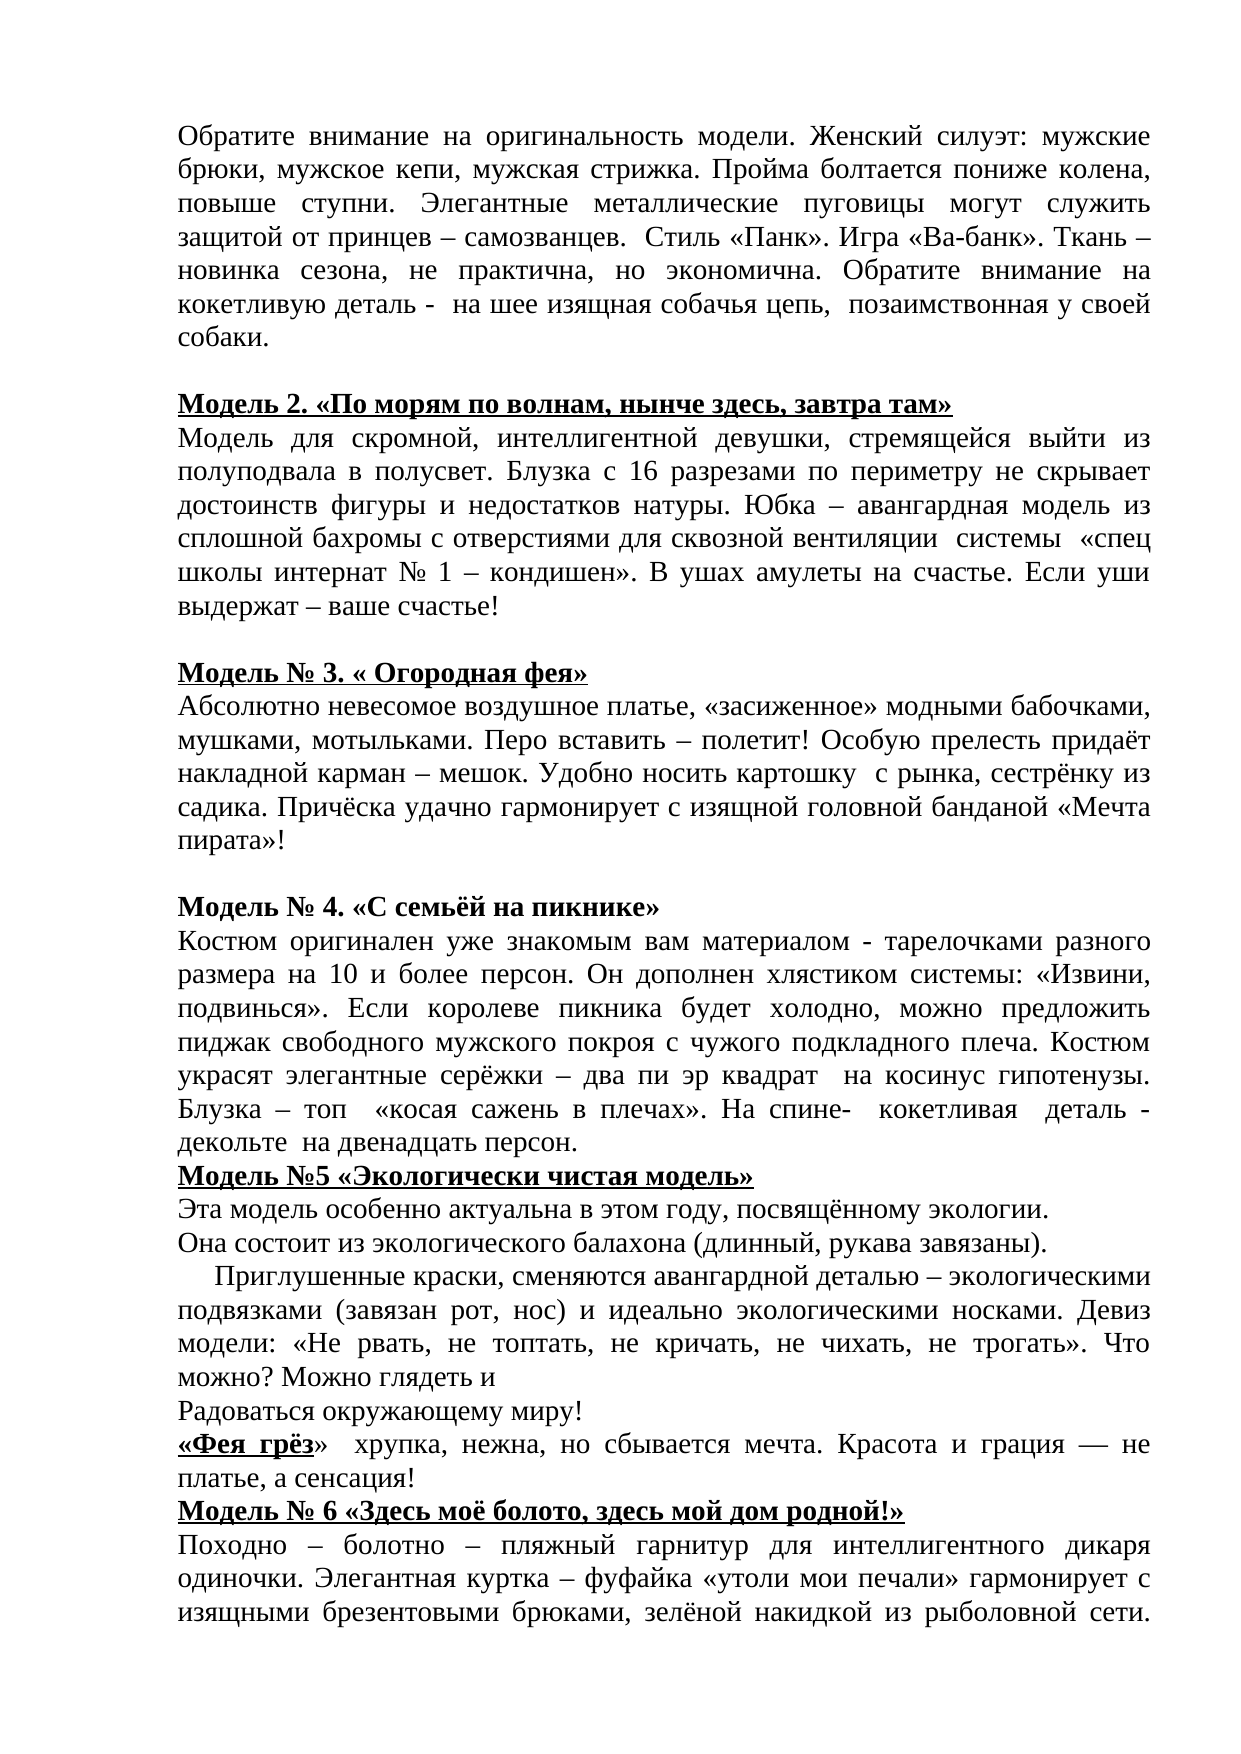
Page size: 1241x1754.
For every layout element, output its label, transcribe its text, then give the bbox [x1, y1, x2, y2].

text Модель №5 «Экологически чистая модель» [177, 1158, 1152, 1191]
text Костюм оригинален уже знакомым вам материалом - тарелочками разного размера на 10 и более персон. Он дополнен хлястиком системы: «Извини, подвинься». Если королеве пикника будет холодно, можно предложить пиджак свободного мужского покроя с чужого подкладного плеча. Костюм украсят элегантные серёжки – два пи эр квадрат на косинус гипотенузы. Блузка – топ «косая сажень в плечах». На спине- кокетливая деталь - декольте на двенадцать персон. [177, 923, 1152, 1158]
text Радоваться окружающему миру! [177, 1393, 1152, 1426]
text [177, 1527, 1152, 1627]
text Модель для скромной, интеллигентной девушки, стремящейся выйти из полуподвала в полусвет. Блузка с 16 разрезами по периметру не скрывает достоинств фигуры и недостатков натуры. Юбка – авангардная модель из сплошной бахромы с отверстиями для сквозной вентиляции системы «спец школы интернат № 1 – кондишен». В ушах амулеты на счастье. Если уши выдержат – ваше счастье! [177, 420, 1152, 621]
text Обратите внимание на оригинальность модели. Женский силуэт: мужские брюки, мужское кепи, мужская стрижка. Пройма болтается пониже колена, повыше ступни. Элегантные металлические пуговицы могут служить защитой от принцев – самозванцев. Стиль «Панк». Игра «Ва-банк». Ткань – новинка сезона, не практична, но экономична. Обратите внимание на кокетливую деталь - на шее изящная собачья цепь, позаимствонная у своей собаки. [177, 118, 1152, 353]
text Эта модель особенно актуальна в этом году, посвящённому экологии. [177, 1191, 1152, 1225]
text Модель № 6 «Здесь моё болото, здесь мой дом родной!» [177, 1493, 1152, 1527]
text Приглушенные краски, сменяются авангардной деталью – экологическими подвязками (завязан рот, нос) и идеально экологическими носками. Девиз модели: «Не рвать, не топтать, не кричать, не чихать, не трогать». Что можно? Можно глядеть и [177, 1258, 1152, 1393]
text Она состоит из экологического балахона (длинный, рукава завязаны). [177, 1225, 1152, 1258]
text Модель № 4. «С семьёй на пикнике» [177, 889, 1152, 923]
text «Фея грёз» хрупка, нежна, но сбывается мечта. Красота и грация — не платье, а сенсация! [177, 1426, 1152, 1493]
text Абсолютно невесомое воздушное платье, «засиженное» модными бабочками, мушками, мотыльками. Перо вставить – полетит! Особую прелесть придаёт накладной карман – мешок. Удобно носить картошку с рынка, сестрёнку из садика. Причёска удачно гармонирует с изящной головной банданой «Мечта пирата»! [177, 688, 1152, 856]
text Модель 2. «По морям по волнам, нынче здесь, завтра там» [177, 386, 1152, 420]
text Модель № 3. « Огородная фея» [177, 655, 1152, 688]
